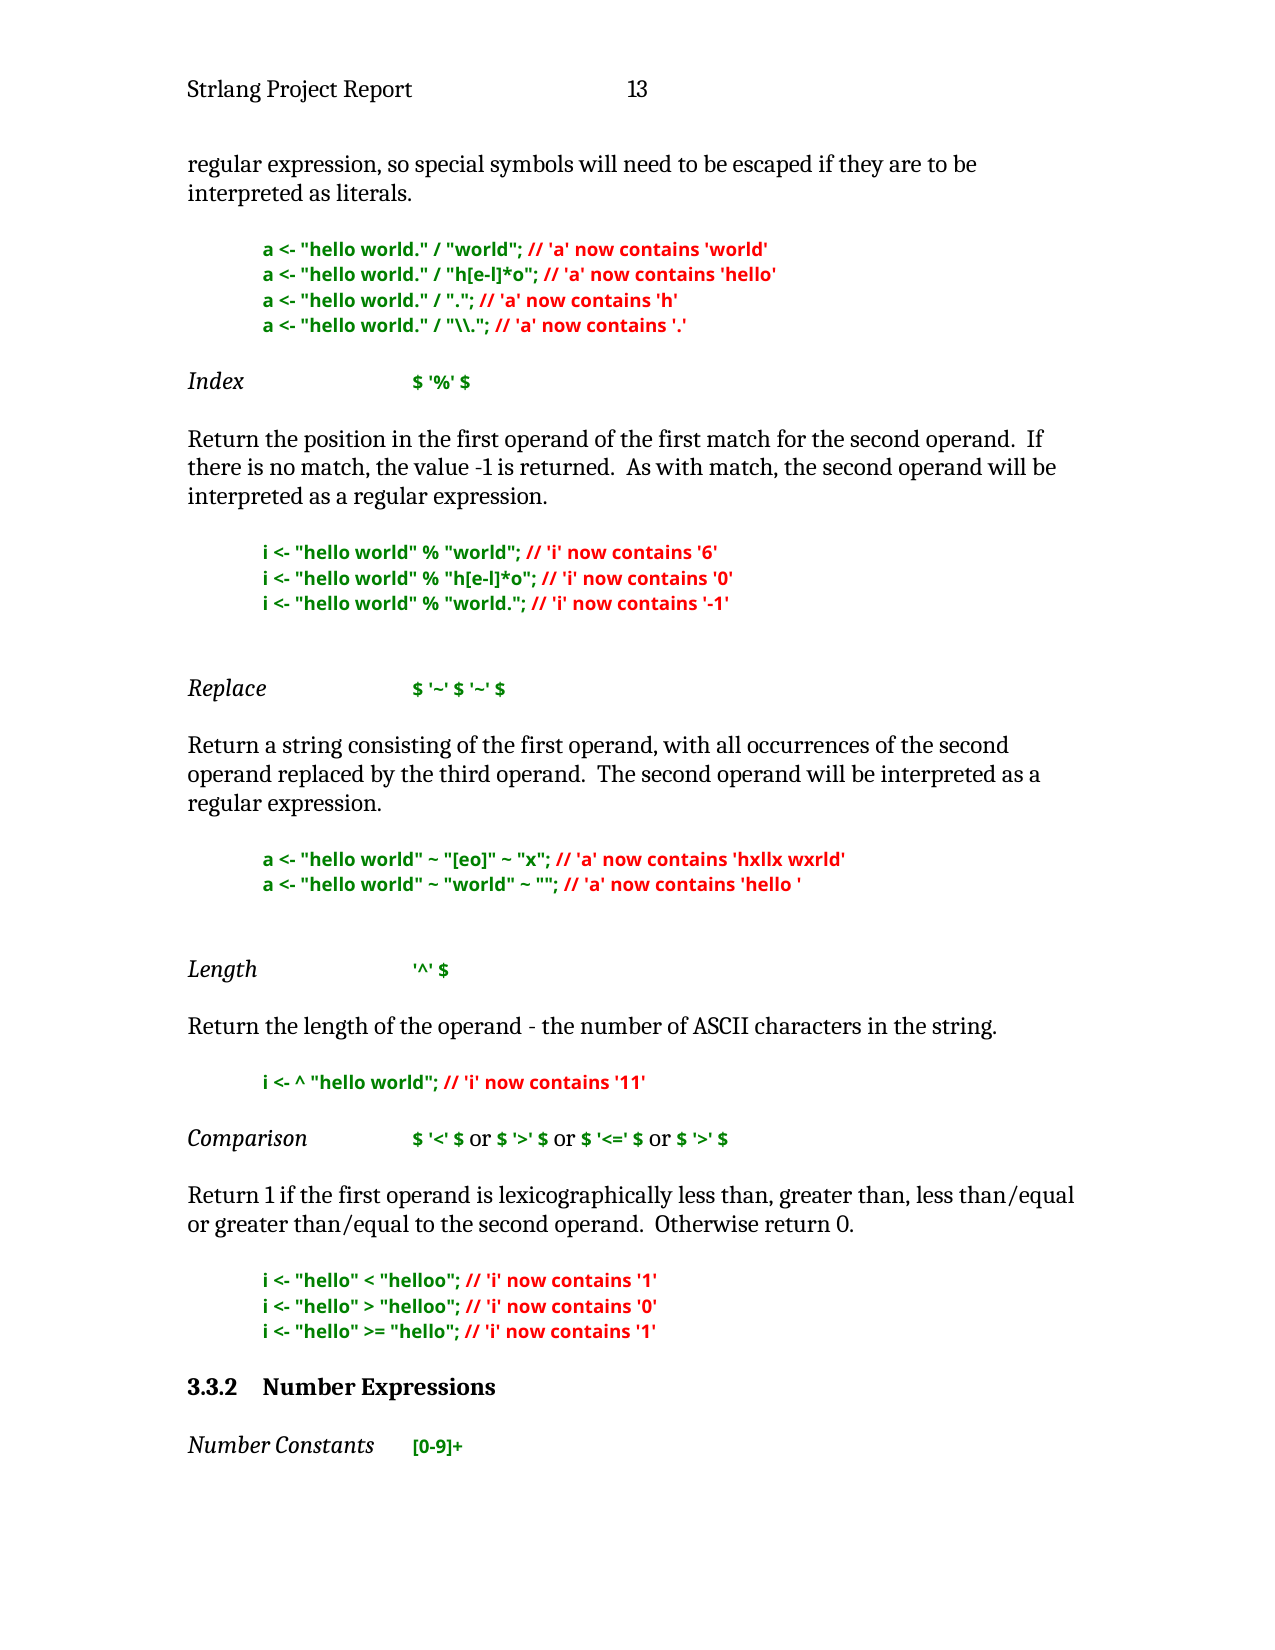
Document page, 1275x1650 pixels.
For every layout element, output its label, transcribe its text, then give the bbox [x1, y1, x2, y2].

text i <- "hello" > "helloo"; // 'i' now contains '0' [187, 1293, 1087, 1319]
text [187, 150, 1087, 207]
text i <- "hello world" % "h[e-l]*o"; // 'i' now contains '0' [187, 565, 1087, 591]
text i <- "hello world" % "world."; // 'i' now contains '-1' [187, 591, 1087, 616]
text Index $ '%' $ [187, 367, 1087, 396]
text a <- "hello world." / "\\."; // 'a' now contains '.' [187, 313, 1087, 338]
text i <- ^ "hello world"; // 'i' now contains '11' [187, 1070, 1087, 1095]
text Comparison $ '<' $ or $ '>' $ or $ '<=' $ or $ '>' $ [187, 1124, 1087, 1153]
text a <- "hello world." / "h[e-l]*o"; // 'a' now contains 'hello' [187, 262, 1087, 287]
text 3.3.2 Number Expressions [187, 1373, 1087, 1402]
text i <- "hello world" % "world"; // 'i' now contains '6' [187, 539, 1087, 565]
text Length '^' $ [187, 955, 1087, 983]
text Return the length of the operand - the number of ASCII characters in the string. [187, 1012, 1087, 1041]
text a <- "hello world." / "."; // 'a' now contains 'h' [187, 287, 1087, 313]
text Number Constants [0-9]+ [187, 1431, 1087, 1459]
text Return a string consisting of the first operand, with all occurrences of the second operand replaced by the third operand. The second operand will be interpreted as a regular expression. [187, 731, 1087, 817]
text a <- "hello world" ~ "world" ~ ""; // 'a' now contains 'hello ' [187, 872, 1087, 897]
text Return the position in the first operand of the first match for the second operand. If there is no match, the value -1 is returned. As with match, the second operand will be interpreted as a regular expression. [187, 424, 1087, 511]
text i <- "hello" < "helloo"; // 'i' now contains '1' [187, 1268, 1087, 1293]
text a <- "hello world" ~ "[eo]" ~ "x"; // 'a' now contains 'hxllx wxrld' [187, 846, 1087, 872]
text Return 1 if the first operand is lexicographically less than, greater than, less than/equal or greater than/equal to the second operand. Otherwise return 0. [187, 1181, 1087, 1239]
text Replace $ '~' $ '~' $ [187, 674, 1087, 702]
text a <- "hello world." / "world"; // 'a' now contains 'world' [187, 236, 1087, 262]
text i <- "hello" >= "hello"; // 'i' now contains '1' [187, 1319, 1087, 1344]
